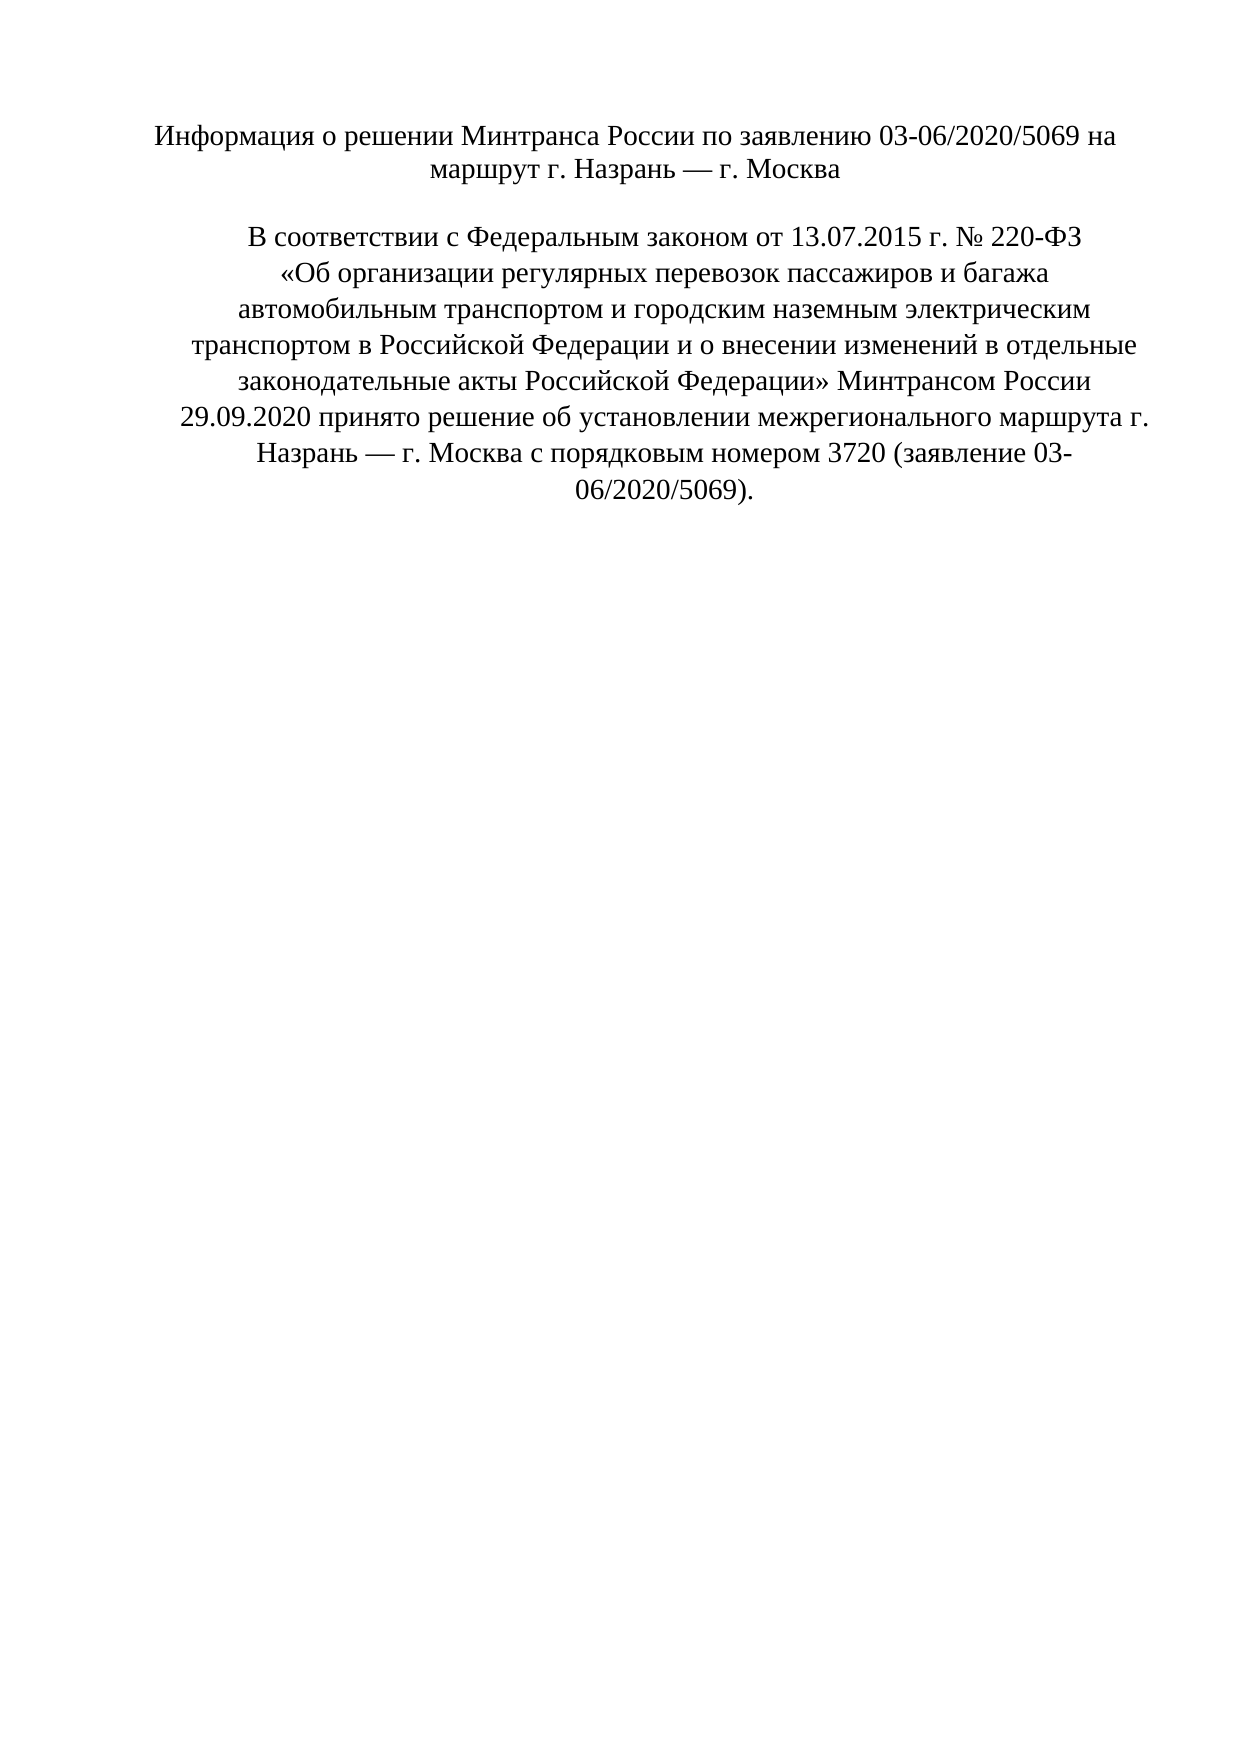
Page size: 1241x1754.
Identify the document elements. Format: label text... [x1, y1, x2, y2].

text В соответствии с Федеральным законом от 13.07.2015 г. № 220-ФЗ «Об организации регулярных перевозок пассажиров и багажа автомобильным транспортом и городским наземным электрическим транспортом в Российской Федерации и о внесении изменений в отдельные законодательные акты Российской Федерации» Минтрансом России 29.09.2020 принято решение об установлении межрегионального маршрута г. Назрань — г. Москва с порядковым номером 3720 (заявление 03-06/2020/5069). [177, 219, 1152, 505]
text Информация о решении Минтранса России по заявлению 03-06/2020/5069 на маршрут г. Назрань — г. Москва [118, 118, 1152, 185]
